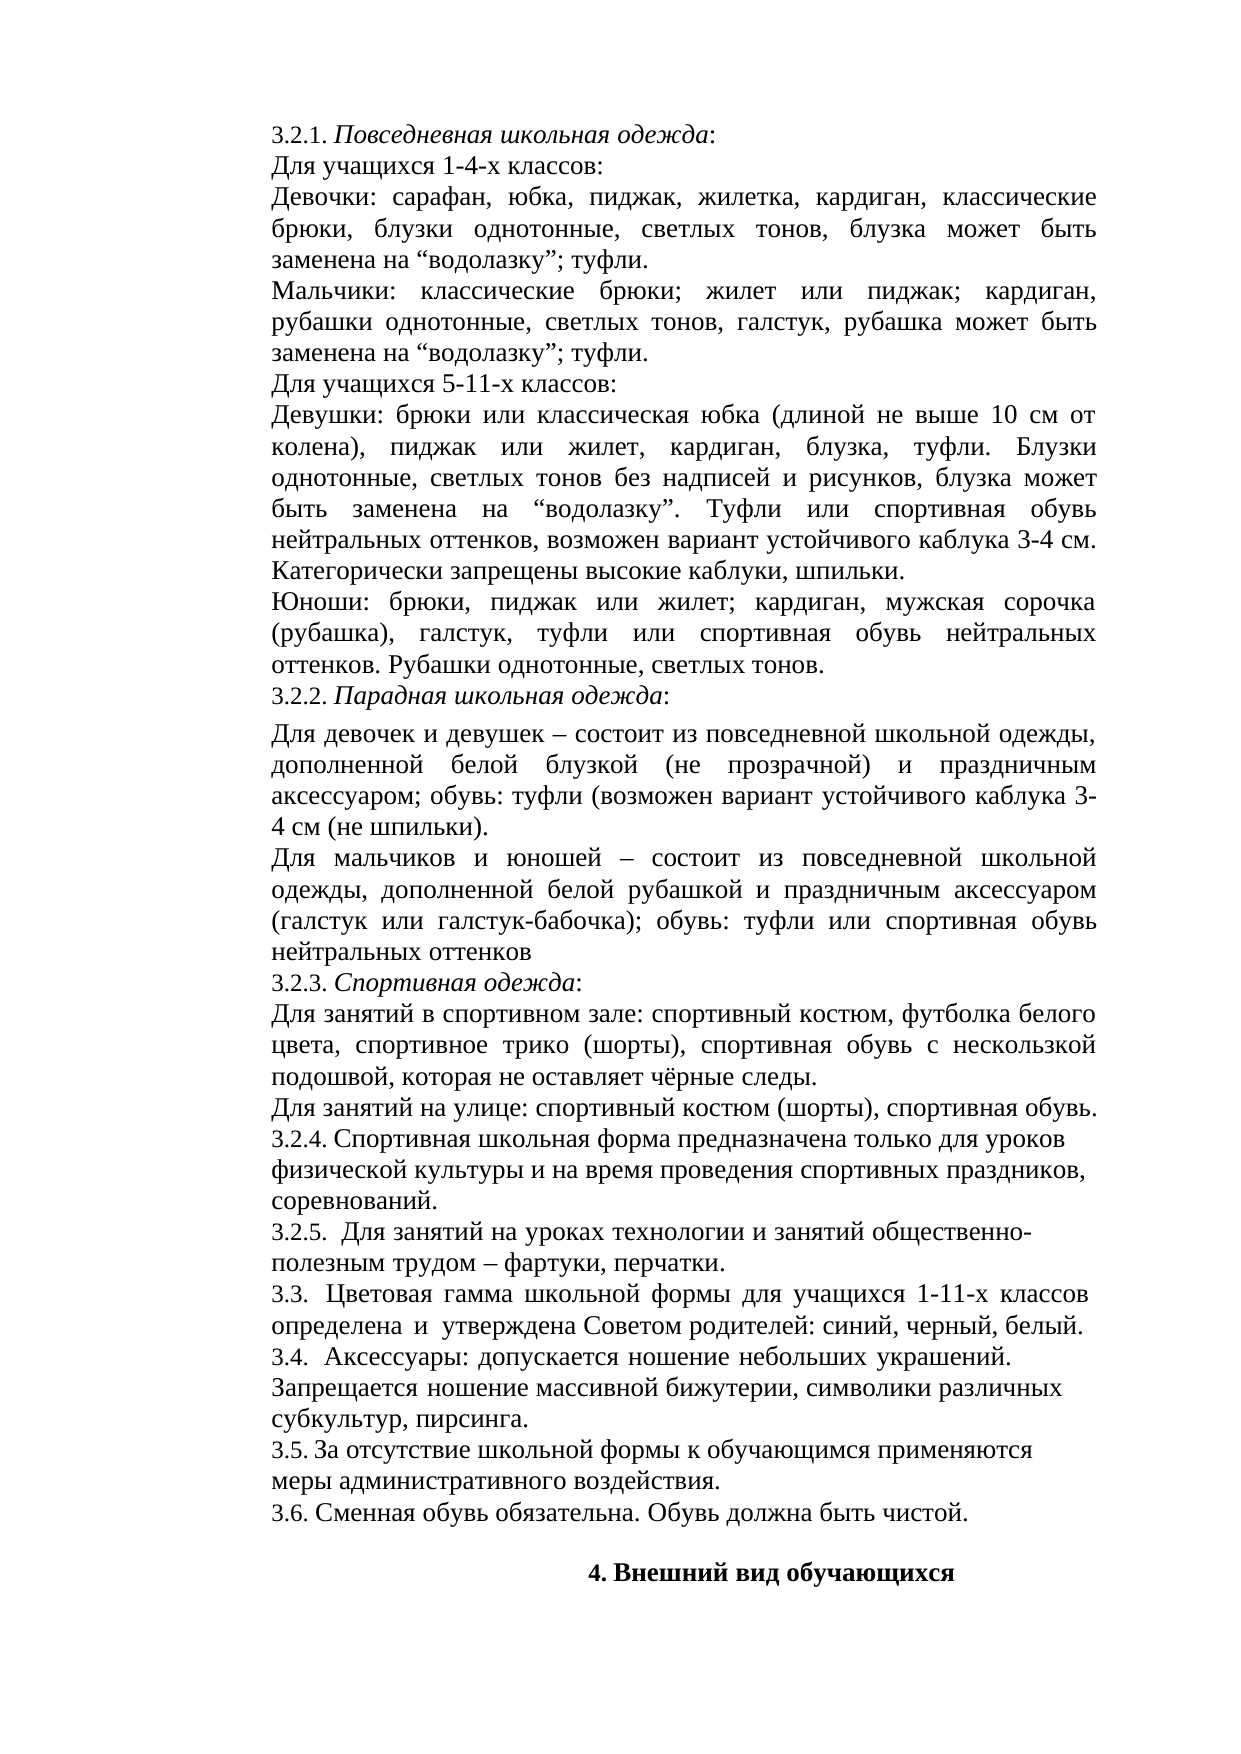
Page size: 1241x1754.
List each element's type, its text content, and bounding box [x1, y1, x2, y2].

text Мальчики: классические брюки; жилет или пиджак; кардиган, рубашки однотонные, светлых тонов, галстук, рубашка может быть заменена на “водолазку”; туфли. [271, 274, 1097, 367]
text Для учащихся 1-4-х классов: [271, 149, 1152, 181]
list Цветовая гамма школьной формы для учащихся 1-11-х классов определена и утверждена Советом родителей: синий, черный, белый. [271, 1278, 1097, 1340]
text Для занятий в спортивном зале: спортивный костюм, футболка белого цвета, спортивное трико (шорты), спортивная обувь с нескользкой подошвой, которая не оставляет чёрные следы. [271, 997, 1097, 1091]
text Для учащихся 5-11-х классов: [271, 367, 1152, 398]
text Для занятий на улице: спортивный костюм (шорты), спортивная обувь. [271, 1091, 1152, 1122]
list Парадная школьная одежда: [271, 679, 1152, 710]
list Спортивная школьная форма предназначена только для уроков физической культуры и на время проведения спортивных праздников, соревнований. [271, 1122, 1097, 1215]
text Девочки: сарафан, юбка, пиджак, жилетка, кардиган, классические брюки, блузки однотонные, светлых тонов, блузка может быть заменена на “водолазку”; туфли. [271, 181, 1097, 274]
list Для занятий на уроках технологии и занятий общественно-полезным трудом – фартуки, перчатки. [271, 1215, 1097, 1278]
text Для мальчиков и юношей – состоит из повседневной школьной одежды, дополненной белой рубашкой и праздничным аксессуаром (галстук или галстук-бабочка); обувь: туфли или спортивная обувь нейтральных оттенков [271, 842, 1097, 966]
text Юноши: брюки, пиджак или жилет; кардиган, мужская сорочка (рубашка), галстук, туфли или спортивная обувь нейтральных оттенков. Рубашки однотонные, светлых тонов. [271, 585, 1096, 679]
list Аксессуары: допускается ношение небольших украшений. Запрещается ношение массивной бижутерии, символики различных субкультур, пирсинга. [271, 1340, 1097, 1433]
list Спортивная одежда: [271, 966, 1152, 997]
subtitle Внешний вид обучающихся [588, 1558, 1152, 1587]
list Повседневная школьная одежда: [271, 118, 1152, 149]
text Девушки: брюки или классическая юбка (длиной не выше от колена), пиджак или жилет, кардиган, блузка, туфли. Блузки однотонные, светлых тонов без надписей и рисунков, блузка может быть заменена на “водолазку”. Туфли или спортивная обувь нейтральных оттенков, возможен вариант устойчивого каблука 3-. Категорически запрещены высокие каблуки, шпильки. [271, 398, 1097, 585]
list Сменная обувь обязательна. Обувь должна быть чистой. [271, 1496, 1152, 1527]
list За отсутствие школьной формы к обучающимся применяются меры административного воздействия. [271, 1433, 1097, 1496]
text Для девочек и девушек – состоит из повседневной школьной одежды, дополненной белой блузкой (не прозрачной) и праздничным аксессуаром; обувь: туфли (возможен вариант устойчивого каблука 3- (не шпильки). [271, 717, 1097, 841]
